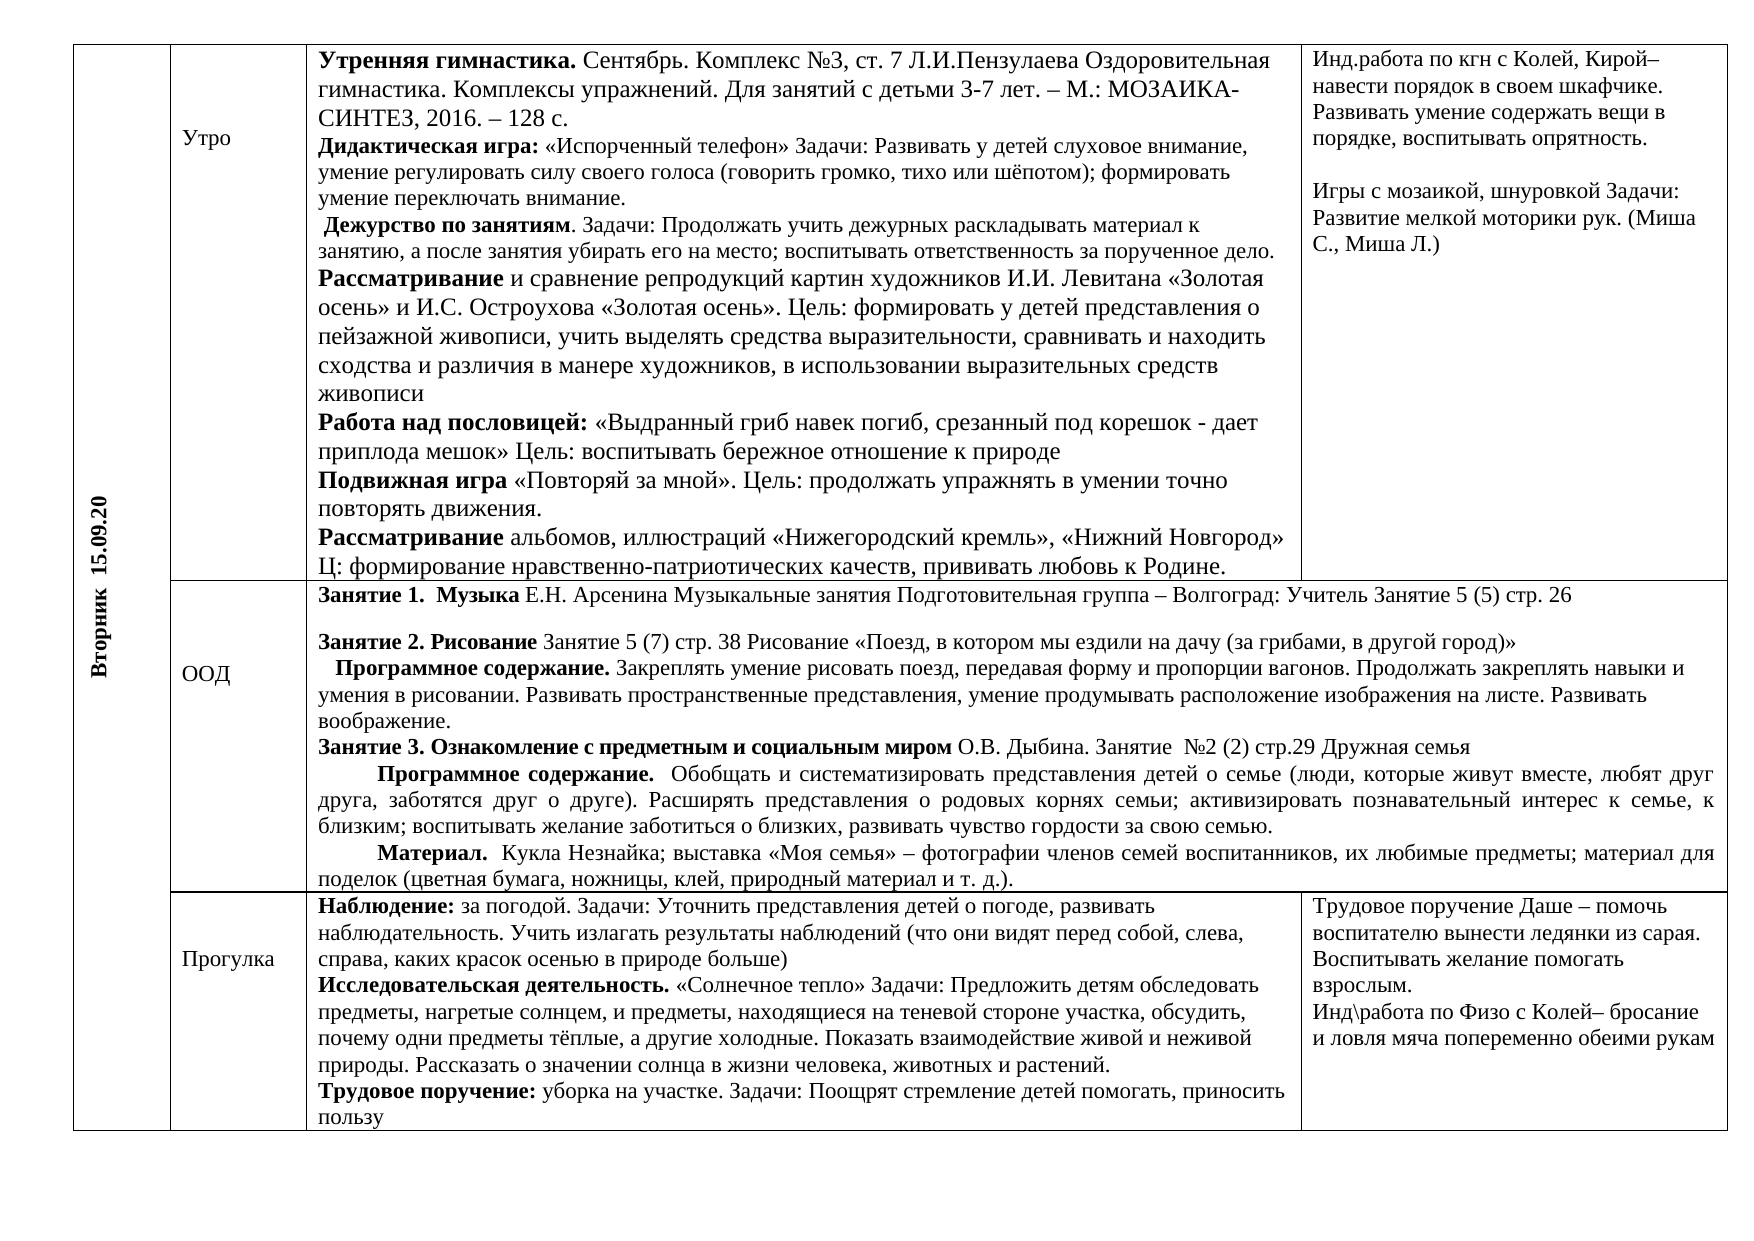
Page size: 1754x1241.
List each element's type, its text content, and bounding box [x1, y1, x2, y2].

table_cell ООД [171, 581, 306, 891]
table_cell Занятие 1. Музыка Е.Н. Арсенина Музыкальные занятия Подготовительная группа – Волгоград: Учитель Занятие 5 (5) стр. 26 Занятие 2. Рисование Занятие 5 (7) стр. 38 Рисование «Поезд, в котором мы ездили на дачу (за грибами, в другой город)» Программное содержание. Закреплять умение рисовать поезд, передавая форму и пропорции вагонов. Продолжать закреплять навыки и умения в рисовании. Развивать пространственные представления, умение продумывать расположение изображения на листе. Развивать воображение. Занятие 3. Ознакомление с предметным и социальным миром О.В. Дыбина. Занятие №2 (2) стр.29 Дружная семья Программное содержание. Обобщать и систематизировать представления детей о семье (люди, которые живут вместе, любят друг друга, заботятся друг о друге). Расширять представления о родовых корнях семьи; активизировать познавательный интерес к семье, к близким; воспитывать желание заботиться о близких, развивать чувство гордости за свою семью. Материал. Кукла Незнайка; выставка «Моя семья» – фотографии членов семей воспитанников, их любимые предметы; материал для поделок (цветная бумага, ножницы, клей, природный материал и т. д.). [307, 581, 1727, 891]
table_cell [1302, 893, 1727, 1130]
table_cell Вторник 15.09.20 [74, 45, 170, 1130]
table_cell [307, 893, 1301, 1130]
table_cell Утро [171, 45, 306, 580]
table_cell Инд.работа по кгн с Колей, Кирой– навести порядок в своем шкафчике. Развивать умение содержать вещи в порядке, воспитывать опрятность. Игры с мозаикой, шнуровкой Задачи: Развитие мелкой моторики рук. (Миша С., Миша Л.) [1302, 45, 1727, 580]
table_cell Прогулка [171, 893, 306, 1130]
table_cell Утренняя гимнастика. Сентябрь. Комплекс №3, ст. 7 Л.И.Пензулаева Оздоровительная гимнастика. Комплексы упражнений. Для занятий с детьми 3-7 лет. – М.: МОЗАИКА-СИНТЕЗ, 2016. – 128 с. Дидактическая игра: «Испорченный телефон» Задачи: Развивать у детей слуховое внимание, умение регулировать силу своего голоса (говорить громко, тихо или шёпотом); формировать умение переключать внимание. Дежурство по занятиям. Задачи: Продолжать учить дежурных раскладывать материал к занятию, а после занятия убирать его на место; воспитывать ответственность за порученное дело. Рассматривание и сравнение репродукций картин художников И.И. Левитана «Золотая осень» и И.С. Остроухова «Золотая осень». Цель: формировать у детей представления о пейзажной живописи, учить выделять средства выразительности, сравнивать и находить сходства и различия в манере художников, в использовании выразительных средств живописи Работа над пословицей: «Выдранный гриб навек погиб, срезанный под корешок - дает приплода мешок» Цель: воспитывать бережное отношение к природе Подвижная игра «Повторяй за мной». Цель: продолжать упражнять в умении точно повторять движения. Рассматривание альбомов, иллюстраций «Нижегородский кремль», «Нижний Новгород» Ц: формирование нравственно-патриотических качеств, прививать любовь к Родине. [307, 45, 1301, 580]
